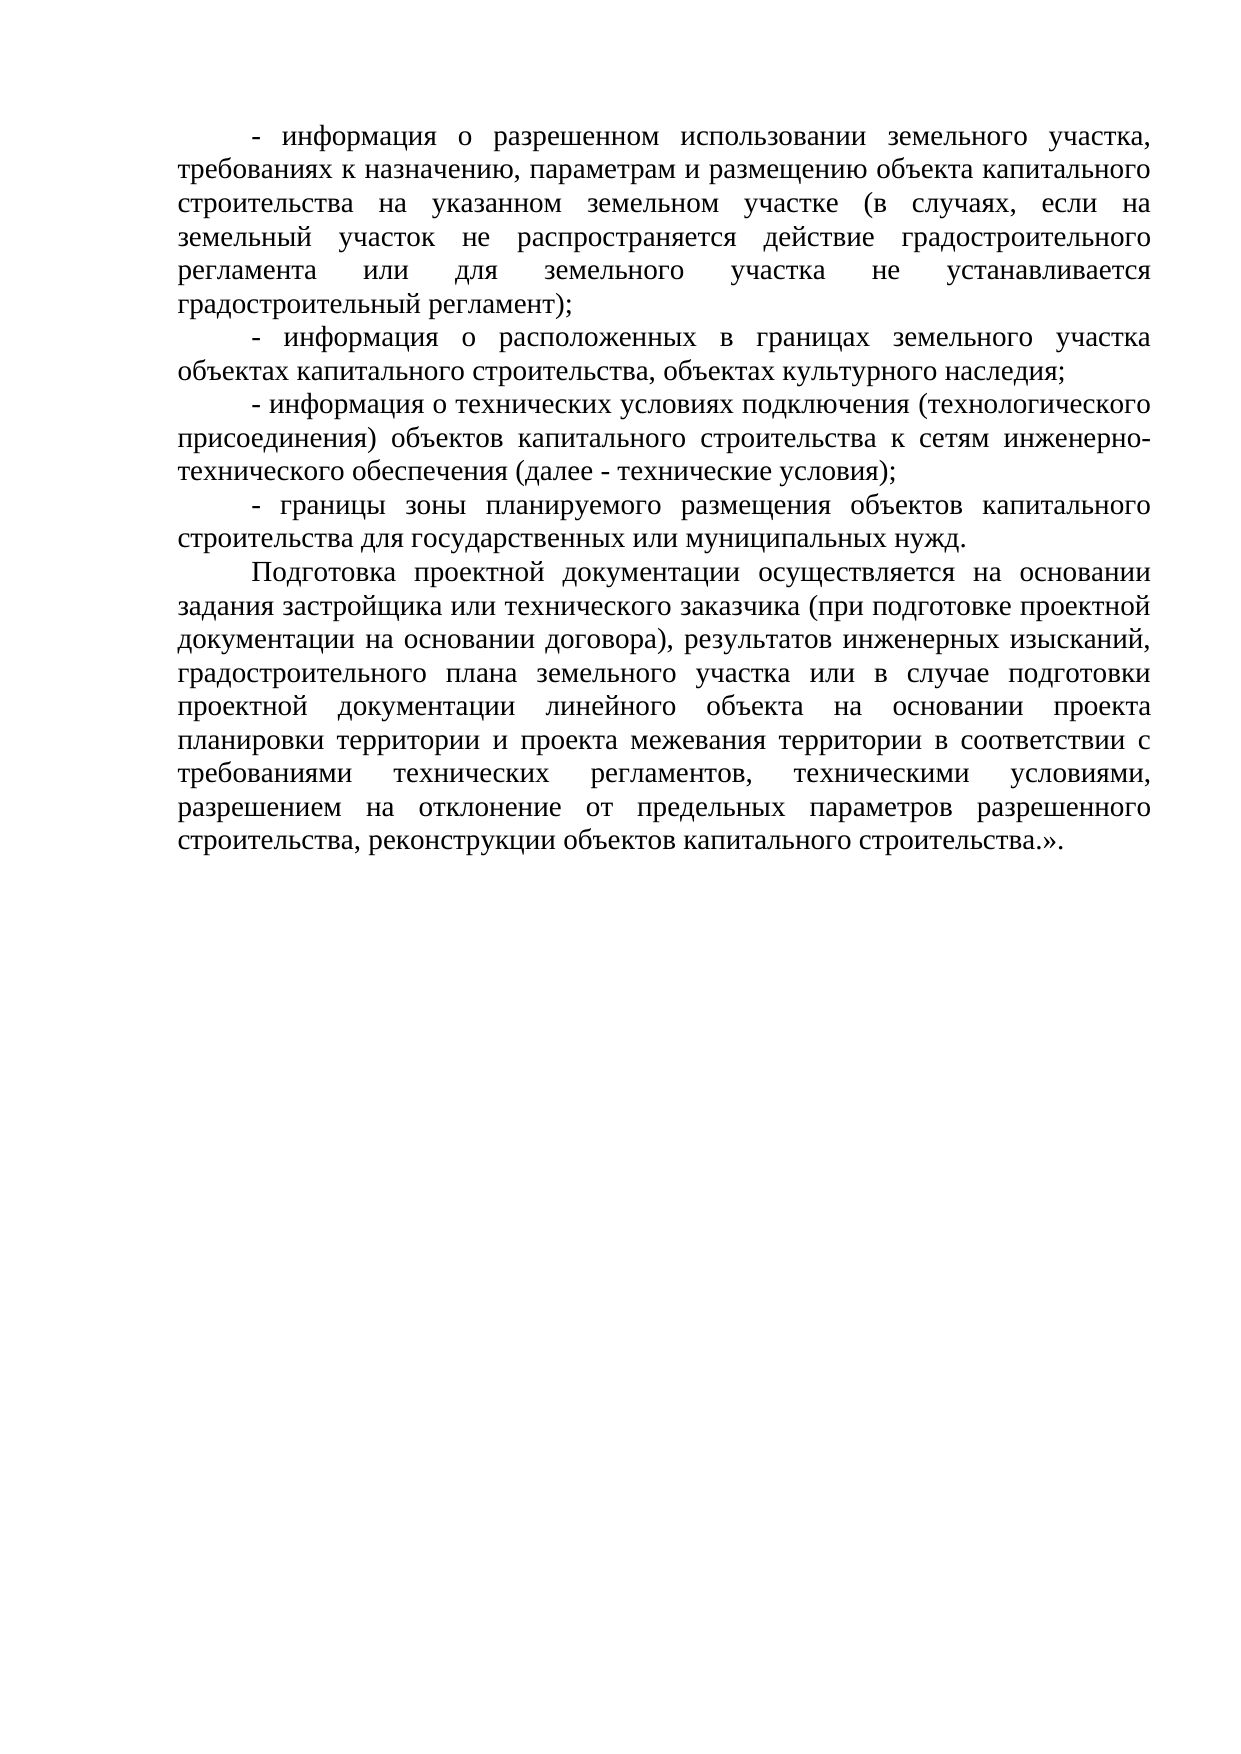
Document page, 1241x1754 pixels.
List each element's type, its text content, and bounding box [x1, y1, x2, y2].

text - информация о расположенных в границах земельного участка объектах капитального строительства, объектах культурного наследия; [177, 319, 1152, 386]
text - информация о разрешенном использовании земельного участка, требованиях к назначению, параметрам и размещению объекта капитального строительства на указанном земельном участке (в случаях, если на земельный участок не распространяется действие градостроительного регламента или для земельного участка не устанавливается градостроительный регламент); [177, 118, 1152, 319]
text Подготовка проектной документации осуществляется на основании задания застройщика или технического заказчика (при подготовке проектной документации на основании договора), результатов инженерных изысканий, градостроительного плана земельного участка или в случае подготовки проектной документации линейного объекта на основании проекта планировки территории и проекта межевания территории в соответствии с требованиями технических регламентов, техническими условиями, разрешением на отклонение от предельных параметров разрешенного строительства, реконструкции объектов капитального строительства.». [177, 554, 1152, 856]
text - информация о технических условиях подключения (технологического присоединения) объектов капитального строительства к сетям инженерно-технического обеспечения (далее - технические условия); [177, 386, 1152, 487]
text - границы зоны планируемого размещения объектов капитального строительства для государственных или муниципальных нужд. [177, 487, 1152, 554]
